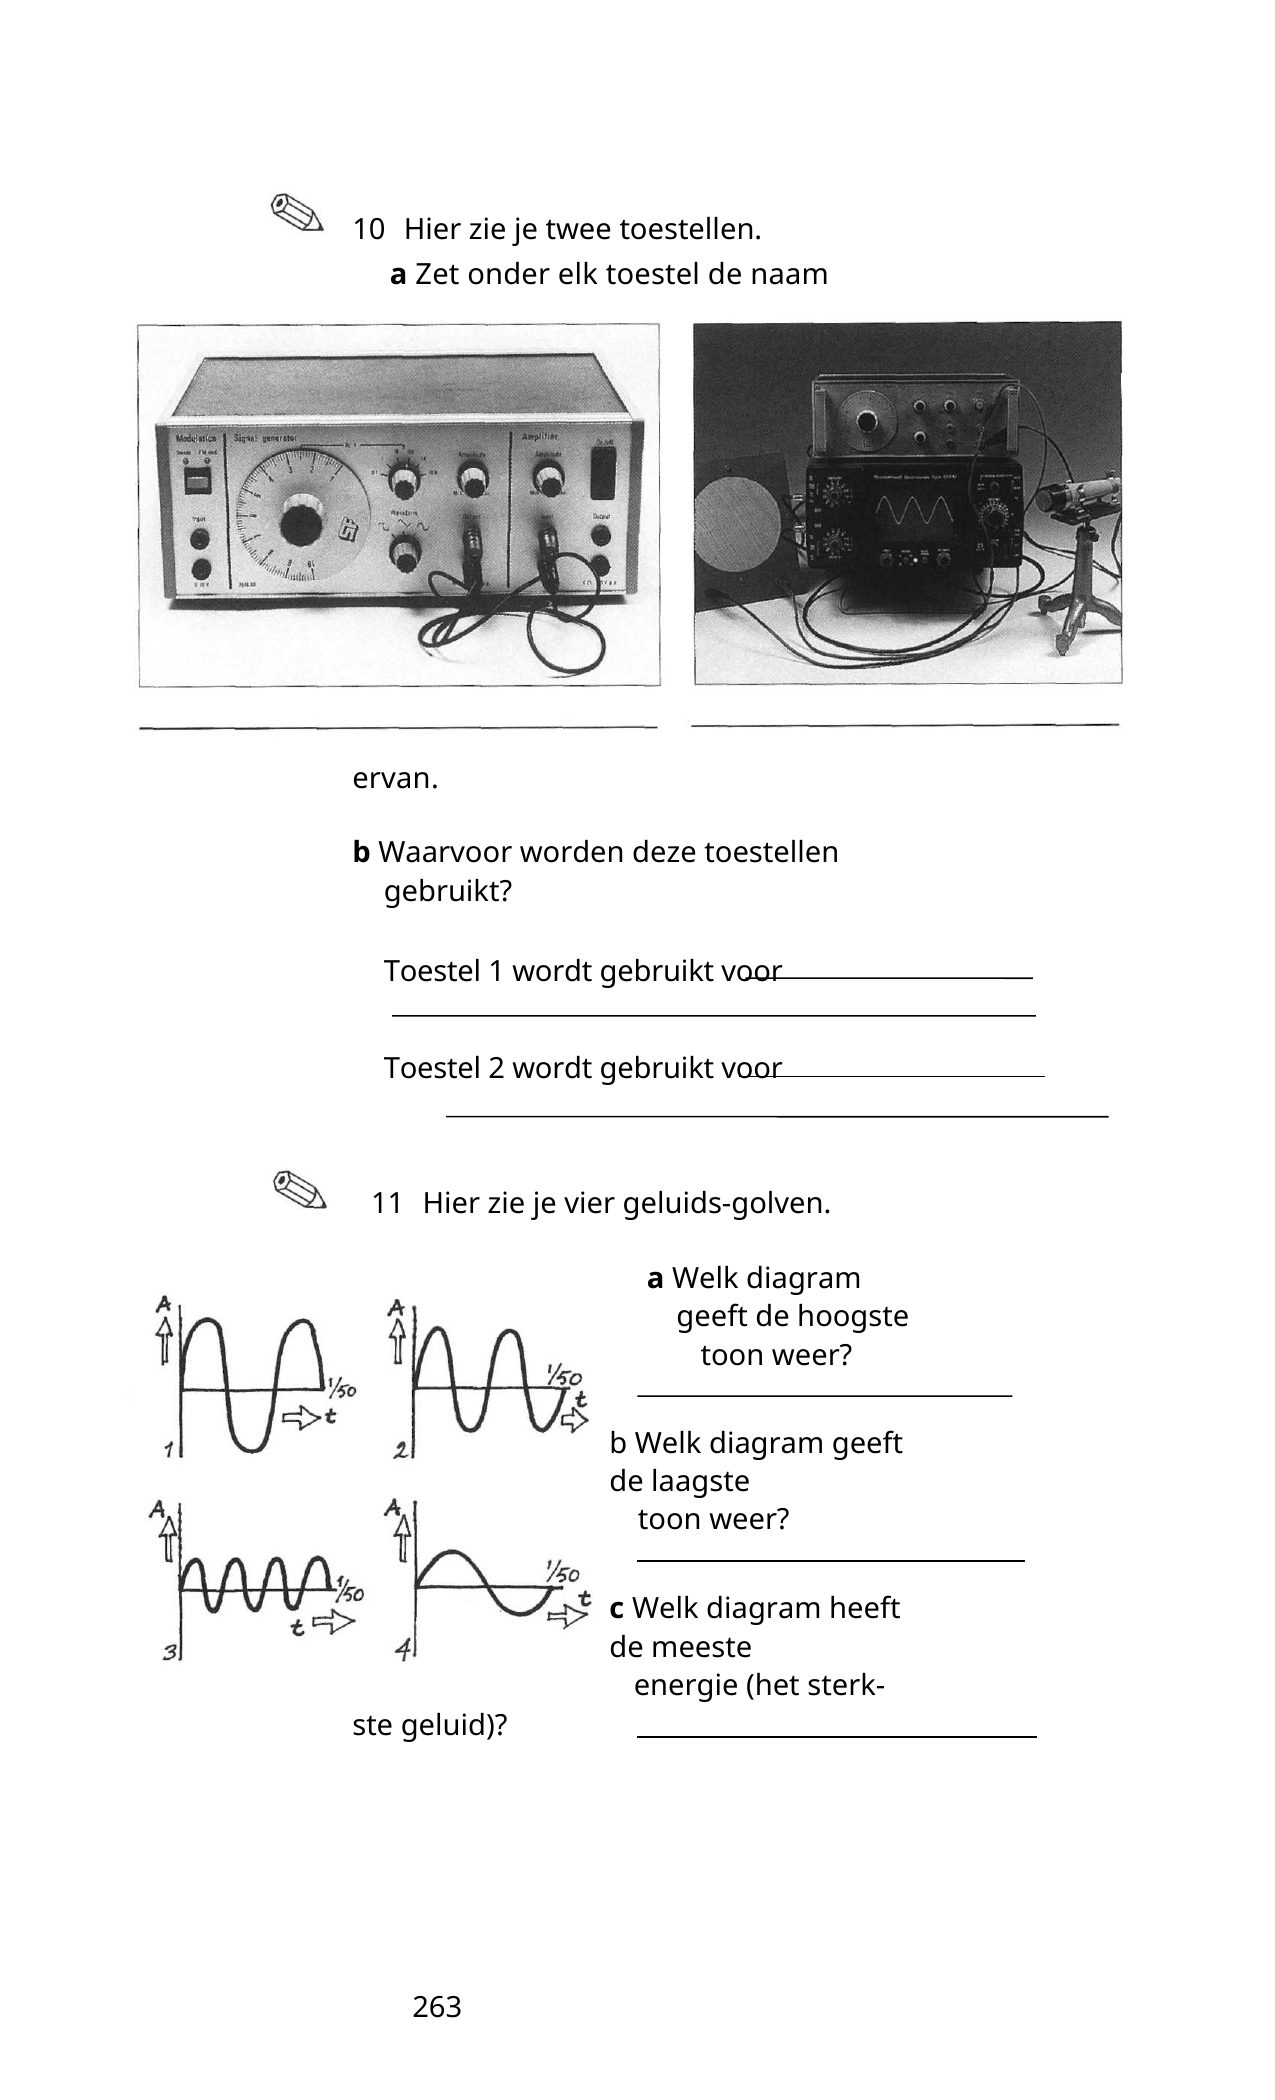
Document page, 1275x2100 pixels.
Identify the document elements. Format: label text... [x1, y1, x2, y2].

text Toestel 2 wordt gebruikt voor [352, 1048, 922, 1087]
text 10 Hier zie je twee toestellen. [352, 208, 922, 248]
picture [236, 1155, 341, 1220]
text c Welk diagram heeft de meeste [605, 1588, 922, 1665]
text toon weer? [605, 1498, 922, 1538]
text Toestel 1 wordt gebruikt voor [352, 910, 920, 990]
picture [684, 309, 1144, 759]
text toon weer? [605, 1334, 922, 1374]
text b Welk diagram geeft de laagste [605, 1423, 922, 1498]
text energie (het sterk-ste geluid)? [352, 1665, 922, 1744]
picture [249, 175, 337, 246]
picture [115, 309, 672, 758]
text 11 Hier zie je vier geluids-golven. [352, 1182, 922, 1222]
picture [119, 1274, 605, 1700]
text a Zet onder elk toestel de naam ervan. [352, 253, 922, 797]
text b Waarvoor worden deze toestellen gebruikt? [352, 831, 920, 910]
text a Welk diagram geeft de hoogste [389, 1257, 922, 1334]
